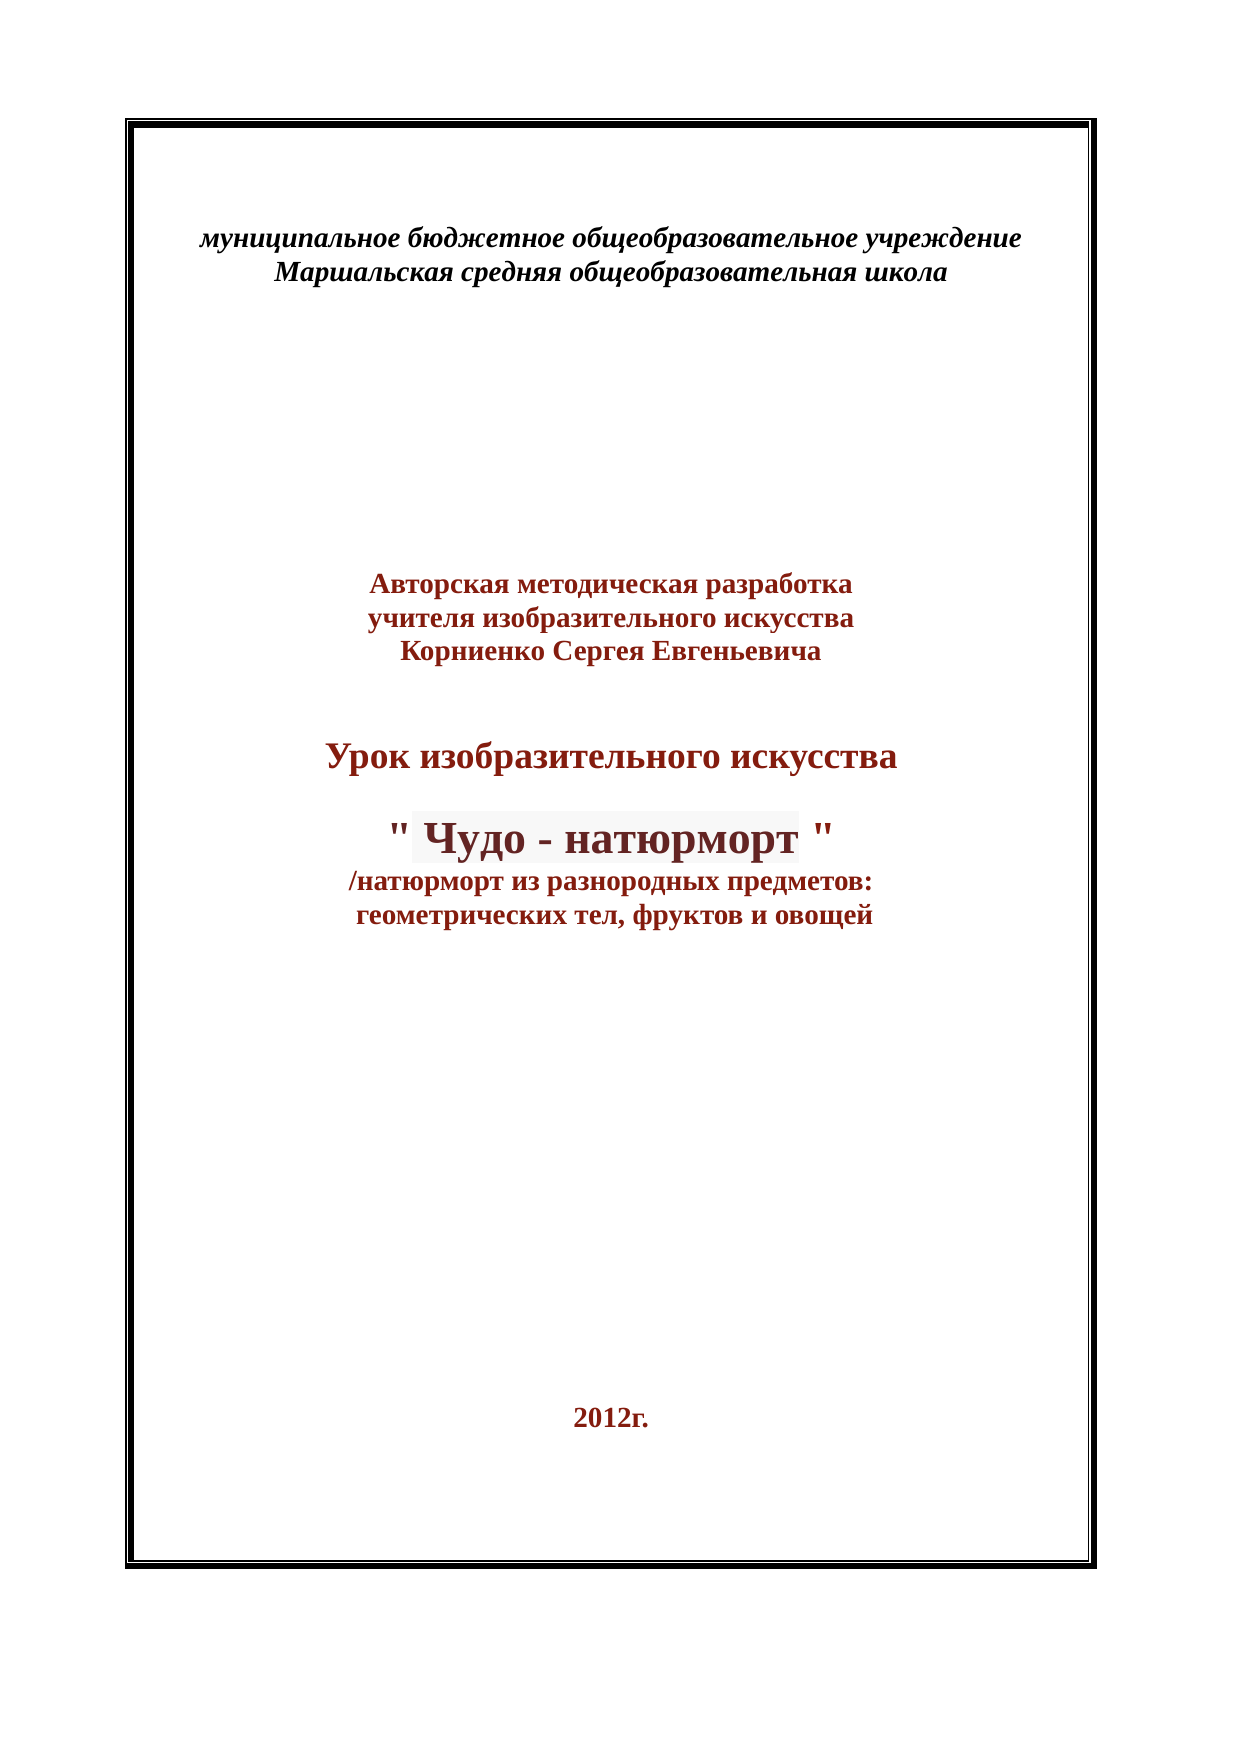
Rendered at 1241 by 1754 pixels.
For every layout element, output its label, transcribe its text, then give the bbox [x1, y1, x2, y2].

table_header муниципальное бюджетное общеобразовательное учреждение Маршальская средняя общеобразовательная школа Авторская методическая разработка учителя изобразительного искусства Корниенко Сергея Евгеньевича Урок изобразительного искусства " Чудо - натюрморт " /натюрморт из разнородных предметов: геометрических тел, фруктов и овощей 2012г. [134, 128, 1088, 1560]
